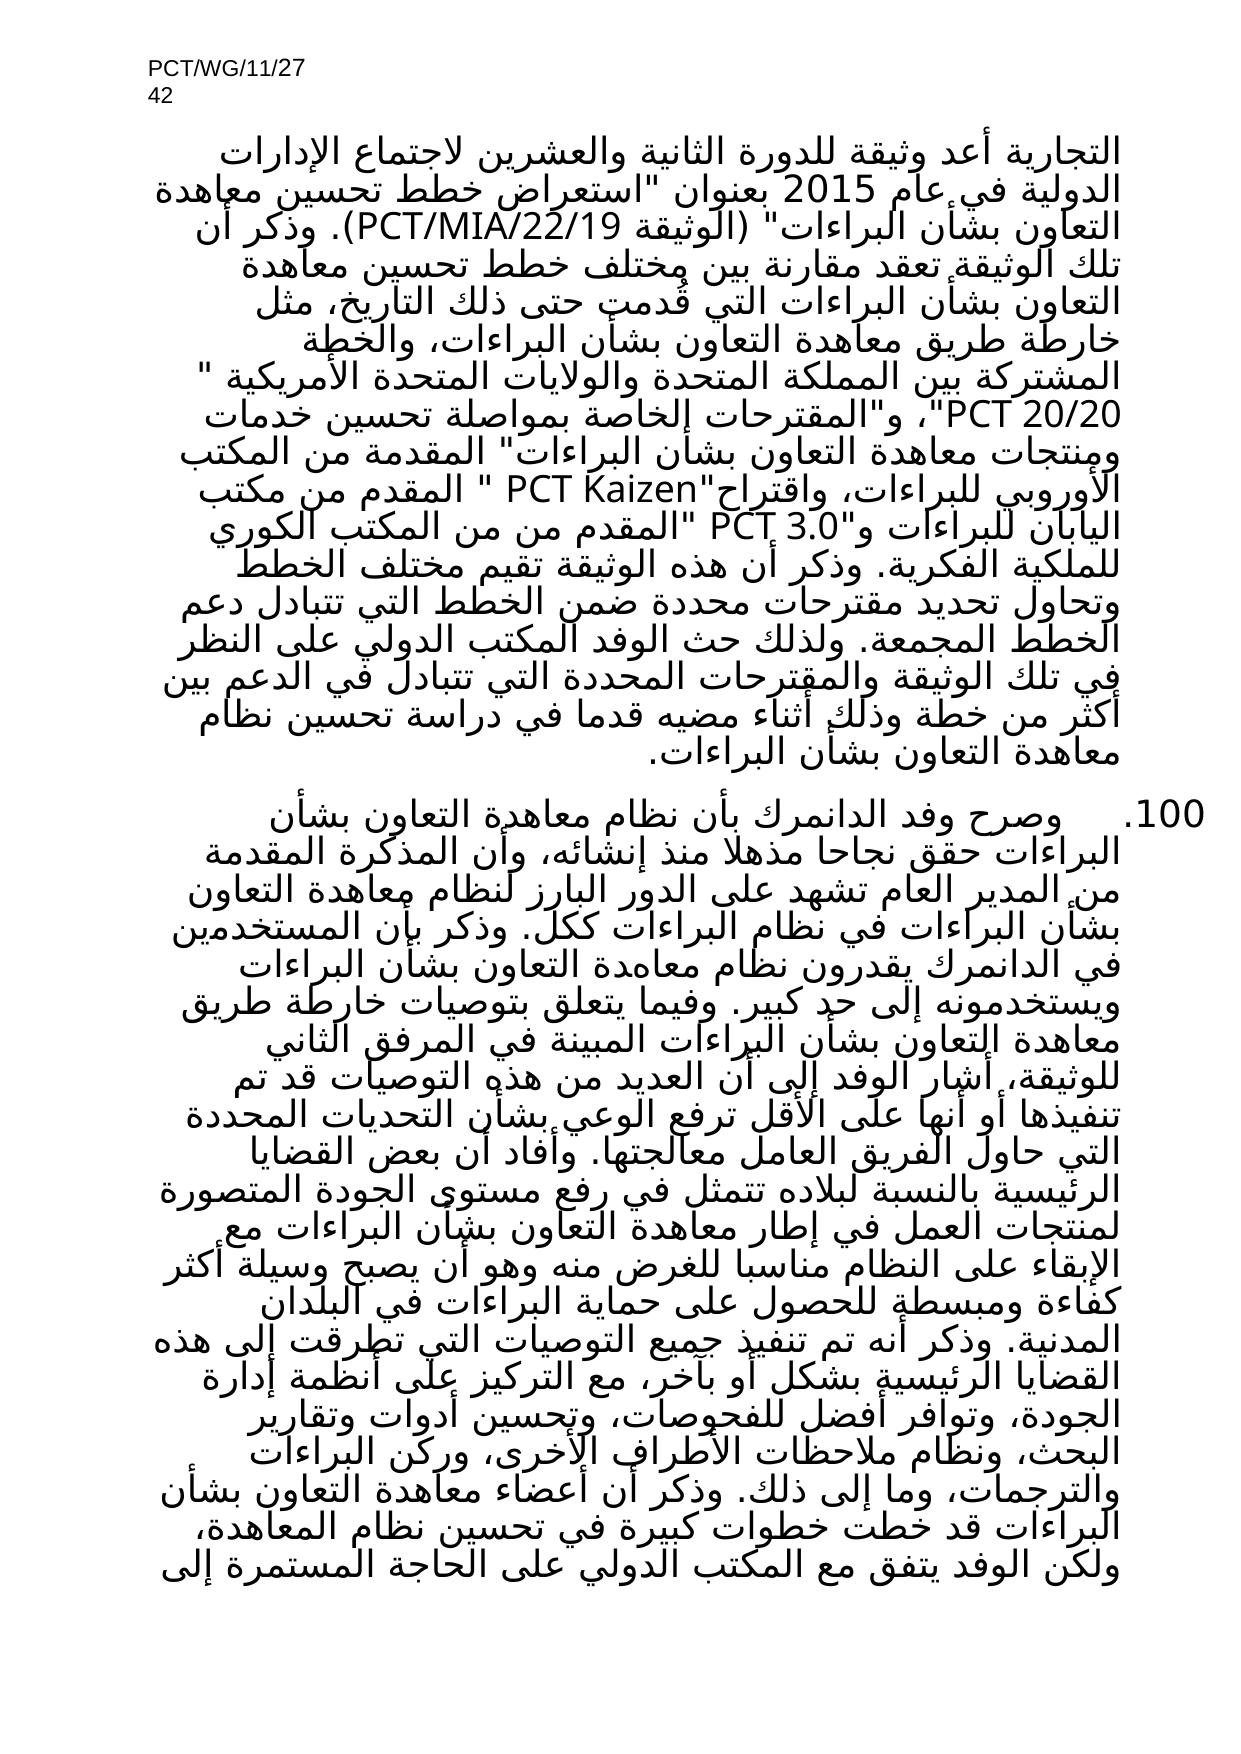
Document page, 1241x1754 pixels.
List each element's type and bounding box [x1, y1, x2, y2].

text [148, 134, 1122, 772]
text [148, 797, 1122, 1584]
